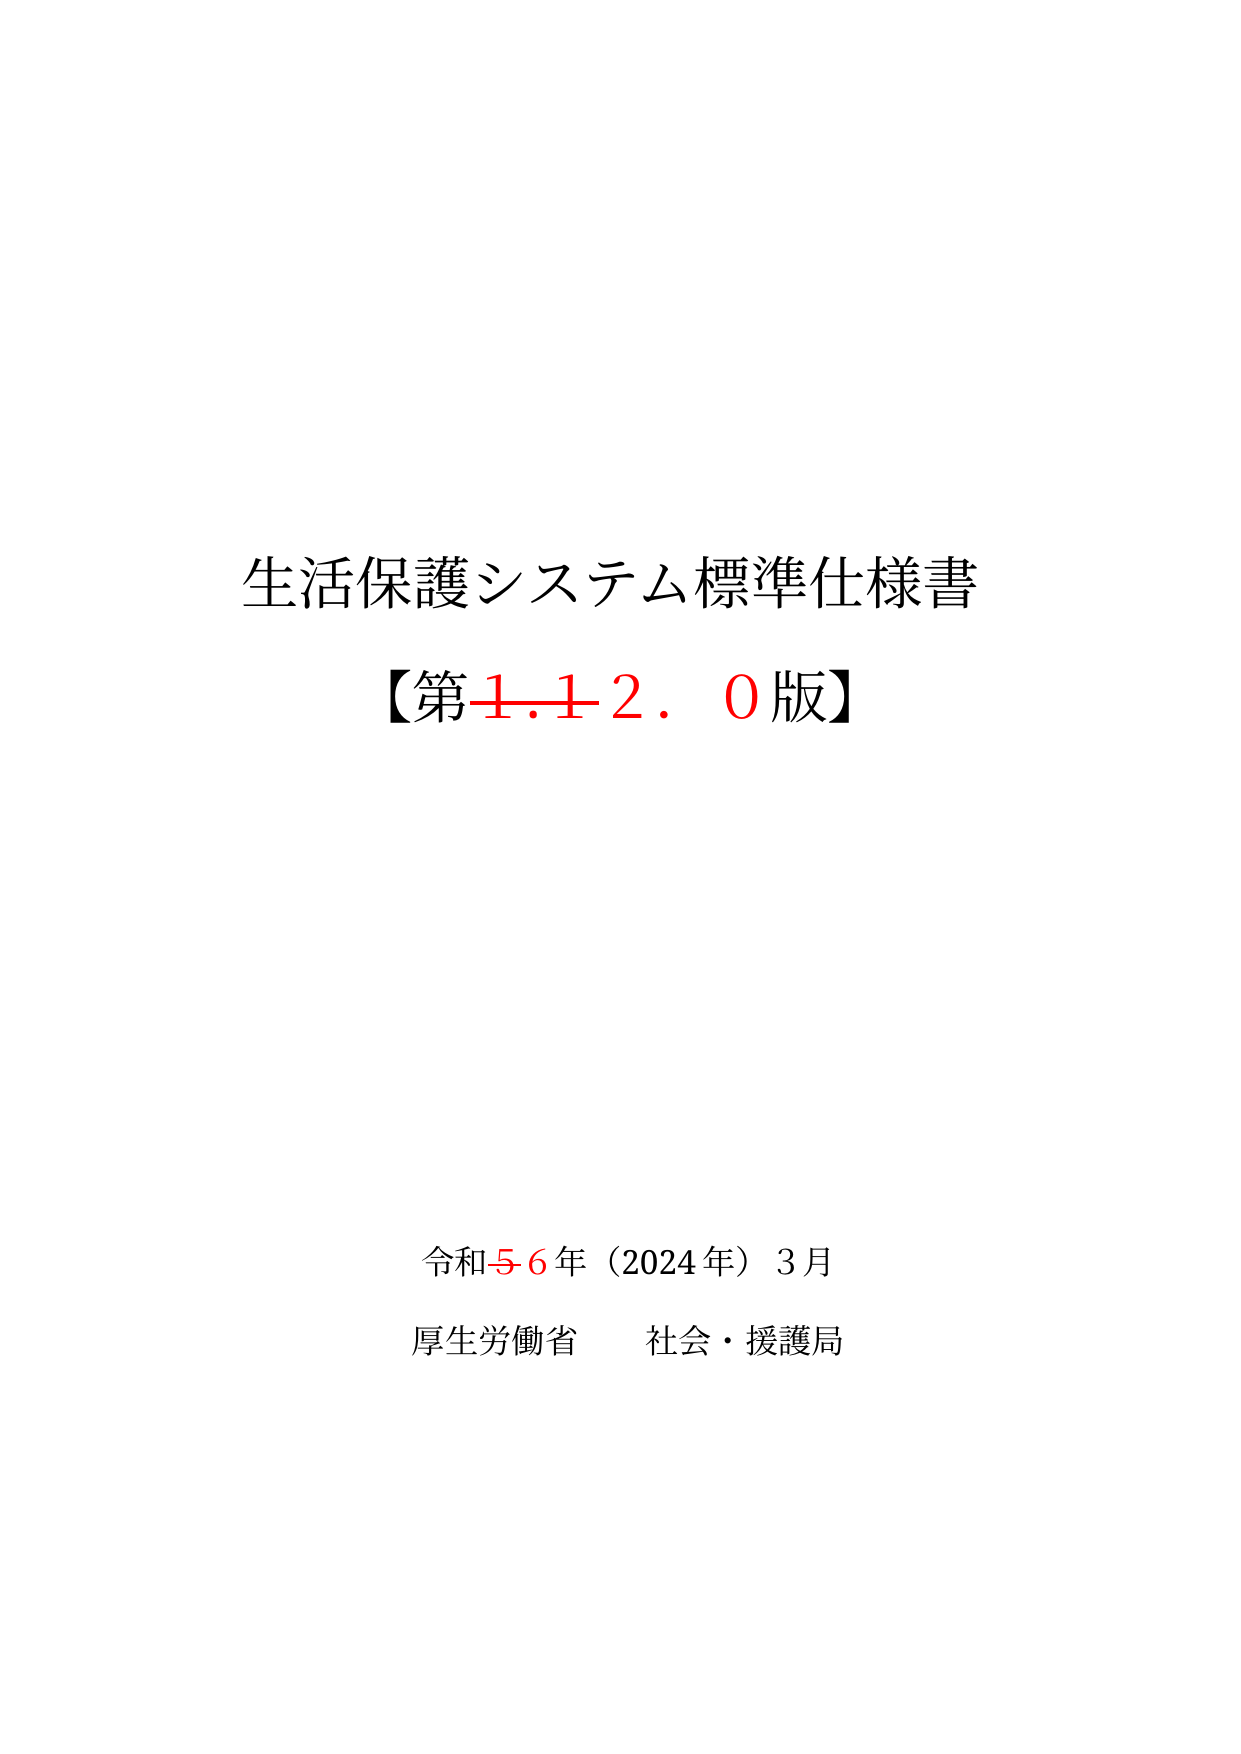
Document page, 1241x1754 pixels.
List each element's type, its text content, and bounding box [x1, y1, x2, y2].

text 生活保護システム標準仕様書 [241, 539, 999, 621]
text 【第１.１２．０版】 [241, 653, 999, 736]
text 令和５６年（2024年）３月 厚生労働省 社会・援護局 [299, 1236, 957, 1363]
